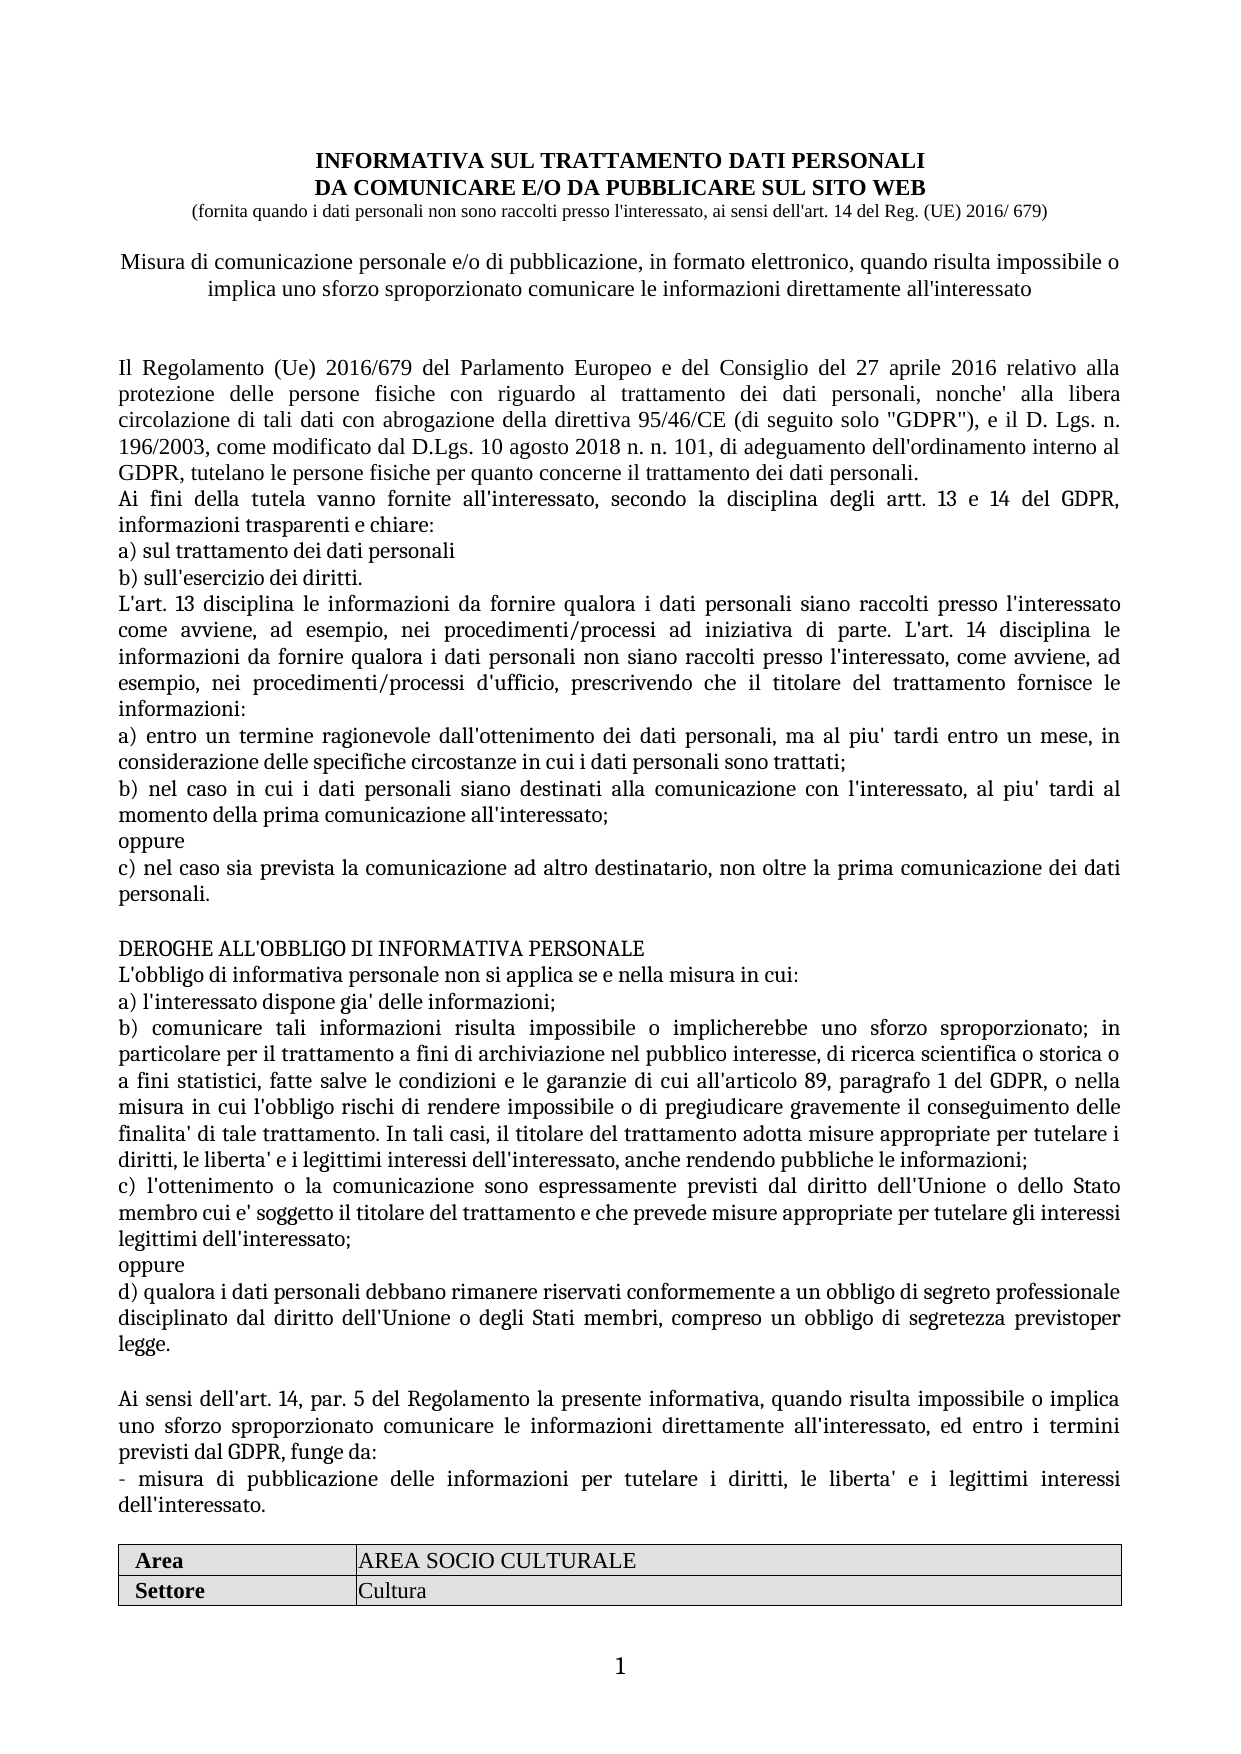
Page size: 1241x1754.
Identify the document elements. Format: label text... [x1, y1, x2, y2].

text Ai fini della tutela vanno fornite all'interessato, secondo la disciplina degli artt. 13 e 14 del GDPR, informazioni trasparenti e chiare: [118, 485, 1122, 538]
text c) l'ottenimento o la comunicazione sono espressamente previsti dal diritto dell'Unione o dello Stato membro cui e' soggetto il titolare del trattamento e che prevede misure appropriate per tutelare gli interessi legittimi dell'interessato; [118, 1173, 1122, 1252]
text oppure [118, 828, 1122, 854]
text Ai sensi dell'art. 14, par. 5 del Regolamento la presente informativa, quando risulta impossibile o implica uno sforzo sproporzionato comunicare le informazioni direttamente all'interessato, ed entro i termini previsti dal GDPR, funge da: [118, 1386, 1122, 1465]
text (fornita quando i dati personali non sono raccolti presso l'interessato, ai sensi dell'art. 14 del Reg. (UE) 2016/ 679) [118, 200, 1122, 222]
text b) nel caso in cui i dati personali siano destinati alla comunicazione con l'interessato, al piu' tardi al momento della prima comunicazione all'interessato; [118, 775, 1122, 828]
text b) comunicare tali informazioni risulta impossibile o implicherebbe uno sforzo sproporzionato; in particolare per il trattamento a fini di archiviazione nel pubblico interesse, di ricerca scientifica o storica o a fini statistici, fatte salve le condizioni e le garanzie di cui all'articolo 89, paragrafo 1 del GDPR, o nella misura in cui l'obbligo rischi di rendere impossibile o di pregiudicare gravemente il conseguimento delle finalita' di tale trattamento. In tali casi, il titolare del trattamento adotta misure appropriate per tutelare i diritti, le liberta' e i legittimi interessi dell'interessato, anche rendendo pubbliche le informazioni; [118, 1015, 1122, 1173]
text Misura di comunicazione personale e/o di pubblicazione, in formato elettronico, quando risulta impossibile o implica uno sforzo sproporzionato comunicare le informazioni direttamente all'interessato [118, 248, 1122, 301]
text - misura di pubblicazione delle informazioni per tutelare i diritti, le liberta' e i legittimi interessi dell'interessato. [118, 1465, 1122, 1518]
text a) entro un termine ragionevole dall'ottenimento dei dati personali, ma al piu' tardi entro un mese, in considerazione delle specifiche circostanze in cui i dati personali sono trattati; [118, 723, 1122, 775]
text L'obbligo di informativa personale non si applica se e nella misura in cui: [118, 962, 1122, 988]
text c) nel caso sia prevista la comunicazione ad altro destinatario, non oltre la prima comunicazione dei dati personali. [118, 854, 1122, 907]
table_cell Settore [119, 1576, 356, 1605]
table_header Area [119, 1545, 356, 1575]
text d) qualora i dati personali debbano rimanere riservati conformemente a un obbligo di segreto professionale disciplinato dal diritto dell'Unione o degli Stati membri, compreso un obbligo di segretezza previstoper legge. [118, 1278, 1122, 1357]
text b) sull'esercizio dei diritti. [118, 564, 1122, 591]
text INFORMATIVA SUL TRATTAMENTO DATI PERSONALI [118, 148, 1122, 174]
table_header AREA SOCIO CULTURALE [357, 1545, 1121, 1575]
text DEROGHE ALL'OBBLIGO DI INFORMATIVA PERSONALE [118, 936, 1122, 962]
text oppure [118, 1252, 1122, 1278]
text a) l'interessato dispone gia' delle informazioni; [118, 988, 1122, 1015]
text Il Regolamento (Ue) 2016/679 del Parlamento Europeo e del Consiglio del 27 aprile 2016 relativo alla protezione delle persone fisiche con riguardo al trattamento dei dati personali, nonche' alla libera circolazione di tali dati con abrogazione della direttiva 95/46/CE (di seguito solo "GDPR"), e il D. Lgs. n. 196/2003, come modificato dal D.Lgs. 10 agosto 2018 n. n. 101, di adeguamento dell'ordinamento interno al GDPR, tutelano le persone fisiche per quanto concerne il trattamento dei dati personali. [118, 354, 1122, 485]
table_cell Cultura [357, 1576, 1121, 1605]
text a) sul trattamento dei dati personali [118, 538, 1122, 564]
text L'art. 13 disciplina le informazioni da fornire qualora i dati personali siano raccolti presso l'interessato come avviene, ad esempio, nei procedimenti/processi ad iniziativa di parte. L'art. 14 disciplina le informazioni da fornire qualora i dati personali non siano raccolti presso l'interessato, come avviene, ad esempio, nei procedimenti/processi d'ufficio, prescrivendo che il titolare del trattamento fornisce le informazioni: [118, 591, 1122, 723]
text DA COMUNICARE E/O DA PUBBLICARE SUL SITO WEB [118, 174, 1122, 200]
